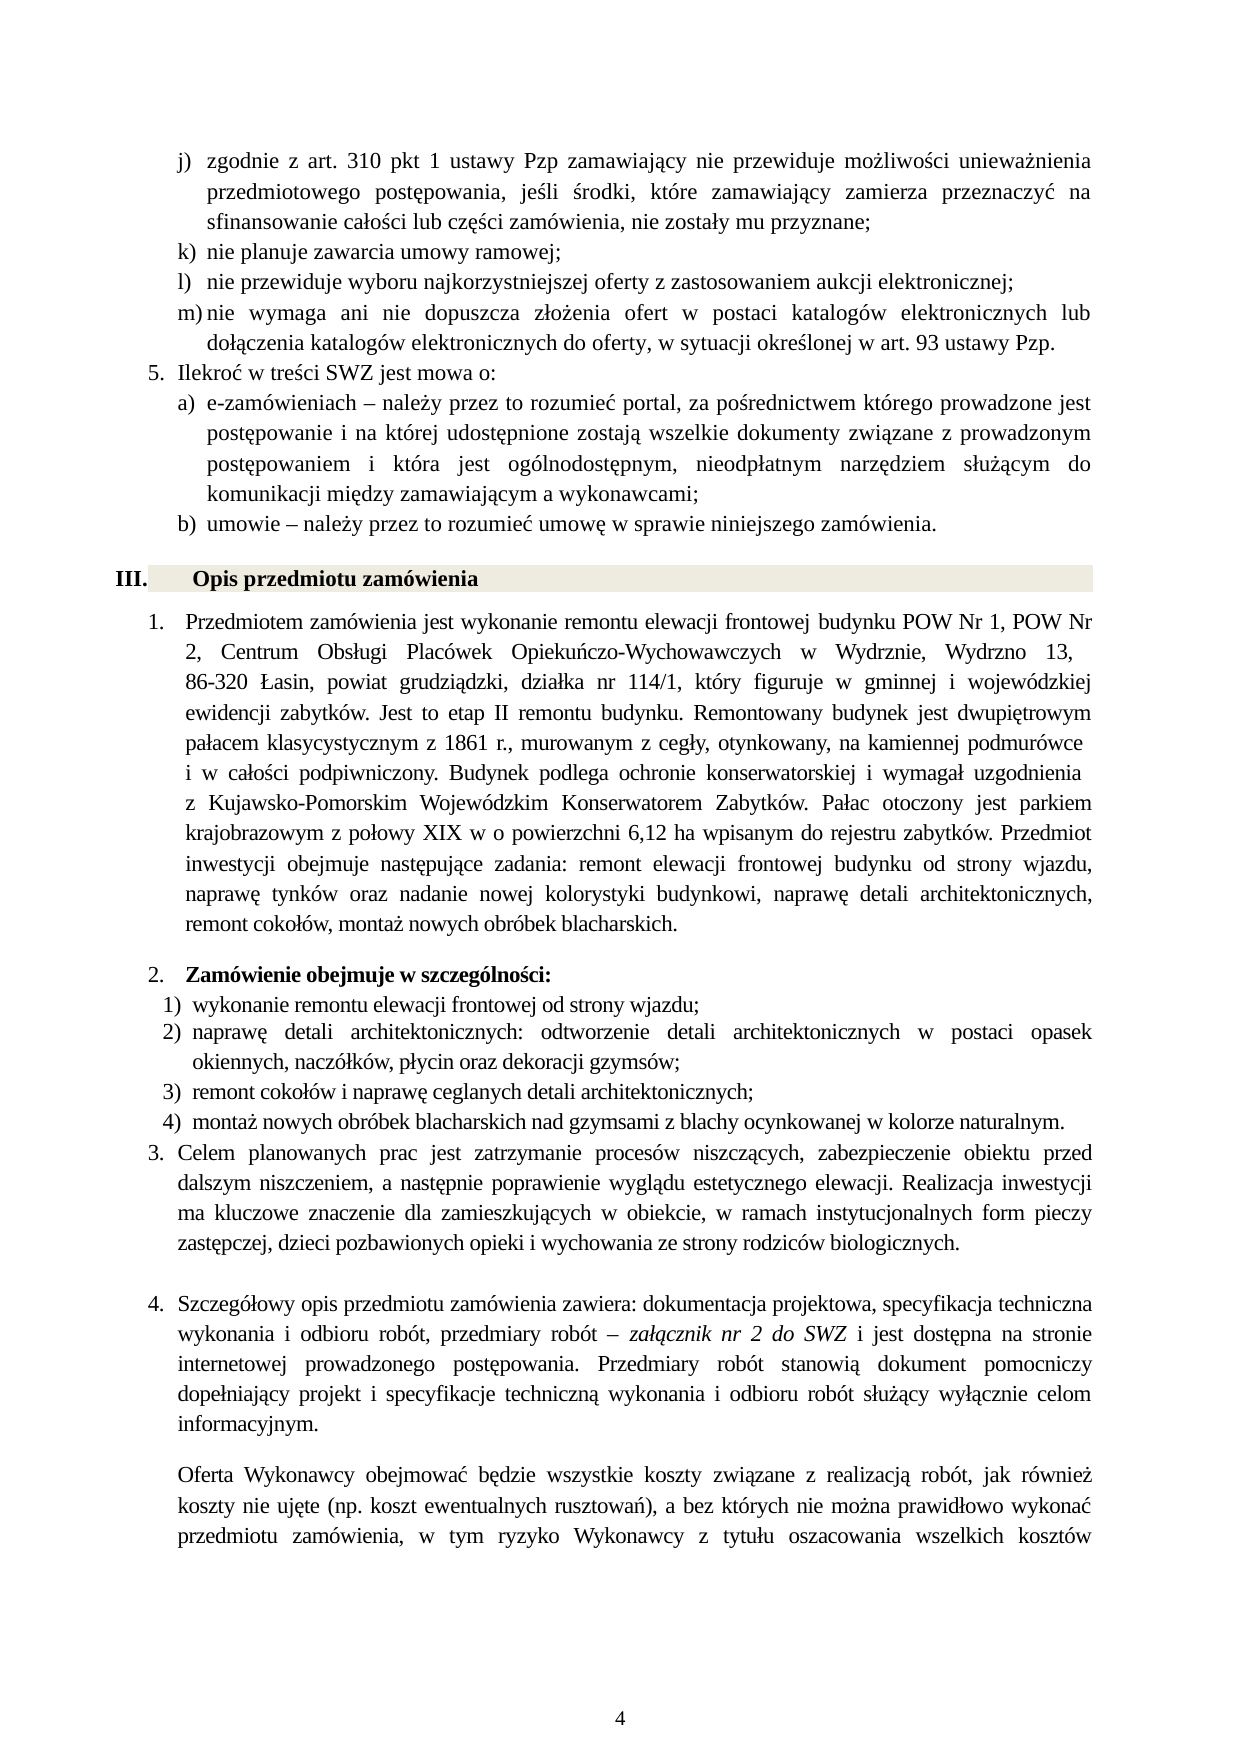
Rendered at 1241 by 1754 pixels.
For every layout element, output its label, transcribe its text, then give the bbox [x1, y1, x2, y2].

list nie planuje zawarcia umowy ramowej; [177, 238, 1093, 264]
list nie przewiduje wyboru najkorzystniejszej oferty z zastosowaniem aukcji elektronicznej; [177, 268, 1093, 295]
list nie wymaga ani nie dopuszcza złożenia ofert w postaci katalogów elektronicznych lub dołączenia katalogów elektronicznych do oferty, w sytuacji określonej w art. 93 ustawy Pzp. [177, 299, 1093, 355]
list remont cokołów i naprawę ceglanych detali architektonicznych; [162, 1078, 1093, 1104]
list Celem planowanych prac jest zatrzymanie procesów niszczących, zabezpieczenie obiektu przed dalszym niszczeniem, a następnie poprawienie wyglądu estetycznego elewacji. Realizacja inwestycji ma kluczowe znaczenie dla zamieszkujących w obiekcie, w ramach instytucjonalnych form pieczy zastępczej, dzieci pozbawionych opieki i wychowania ze strony rodziców biologicznych. [148, 1138, 1093, 1256]
list naprawę detali architektonicznych: odtworzenie detali architektonicznych w postaci opasek okiennych, naczółków, płycin oraz dekoracji gzymsów; [162, 1018, 1093, 1074]
list Zamówienie obejmuje w szczególności: [148, 961, 1093, 987]
list Opis przedmiotu zamówienia [148, 565, 1093, 592]
list Szczegółowy opis przedmiotu zamówienia zawiera: dokumentacja projektowa, specyfikacja techniczna wykonania i odbioru robót, przedmiary robót – załącznik nr 2 do SWZ i jest dostępna na stronie internetowej prowadzonego postępowania. Przedmiary robót stanowią dokument pomocniczy dopełniający projekt i specyfikacje techniczną wykonania i odbioru robót służący wyłącznie celom informacyjnym. [148, 1289, 1093, 1437]
list wykonanie remontu elewacji frontowej od strony wjazdu; [162, 991, 1093, 1018]
list montaż nowych obróbek blacharskich nad gzymsami z blachy ocynkowanej w kolorze naturalnym. [162, 1108, 1093, 1135]
list umowie – należy przez to rozumieć umowę w sprawie niniejszego zamówienia. [177, 510, 1093, 536]
list e-zamówieniach – należy przez to rozumieć portal, za pośrednictwem którego prowadzone jest postępowanie i na której udostępnione zostają wszelkie dokumenty związane z prowadzonym postępowaniem i która jest ogólnodostępnym, nieodpłatnym narzędziem służącym do komunikacji między zamawiającym a wykonawcami; [177, 389, 1093, 506]
list Przedmiotem zamówienia jest wykonanie remontu elewacji frontowej budynku POW Nr 1, POW Nr 2, Centrum Obsługi Placówek Opiekuńczo-Wychowawczych w Wydrznie, Wydrzno 13, 86-320 Łasin, powiat grudziądzki, działka nr 114/1, który figuruje w gminnej i wojewódzkiej ewidencji zabytków. Jest to etap II remontu budynku. Remontowany budynek jest dwupiętrowym pałacem klasycystycznym z 1861 r., murowanym z cegły, otynkowany, na kamiennej podmurówce i w całości podpiwniczony. Budynek podlega ochronie konserwatorskiej i wymagał uzgodnienia z Kujawsko-Pomorskim Wojewódzkim Konserwatorem Zabytków. Pałac otoczony jest parkiem krajobrazowym z połowy XIX w o powierzchni 6,12 ha wpisanym do rejestru zabytków. Przedmiot inwestycji obejmuje następujące zadania: remont elewacji frontowej budynku od strony wjazdu, naprawę tynków oraz nadanie nowej kolorystyki budynkowi, naprawę detali architektonicznych, remont cokołów, montaż nowych obróbek blacharskich. [148, 608, 1093, 936]
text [177, 1461, 1093, 1548]
list Ilekroć w treści SWZ jest mowa o: [148, 359, 1093, 385]
list zgodnie z art. 310 pkt 1 ustawy Pzp zamawiający nie przewiduje możliwości unieważnienia przedmiotowego postępowania, jeśli środki, które zamawiający zamierza przeznaczyć na sfinansowanie całości lub części zamówienia, nie zostały mu przyznane; [177, 148, 1093, 234]
